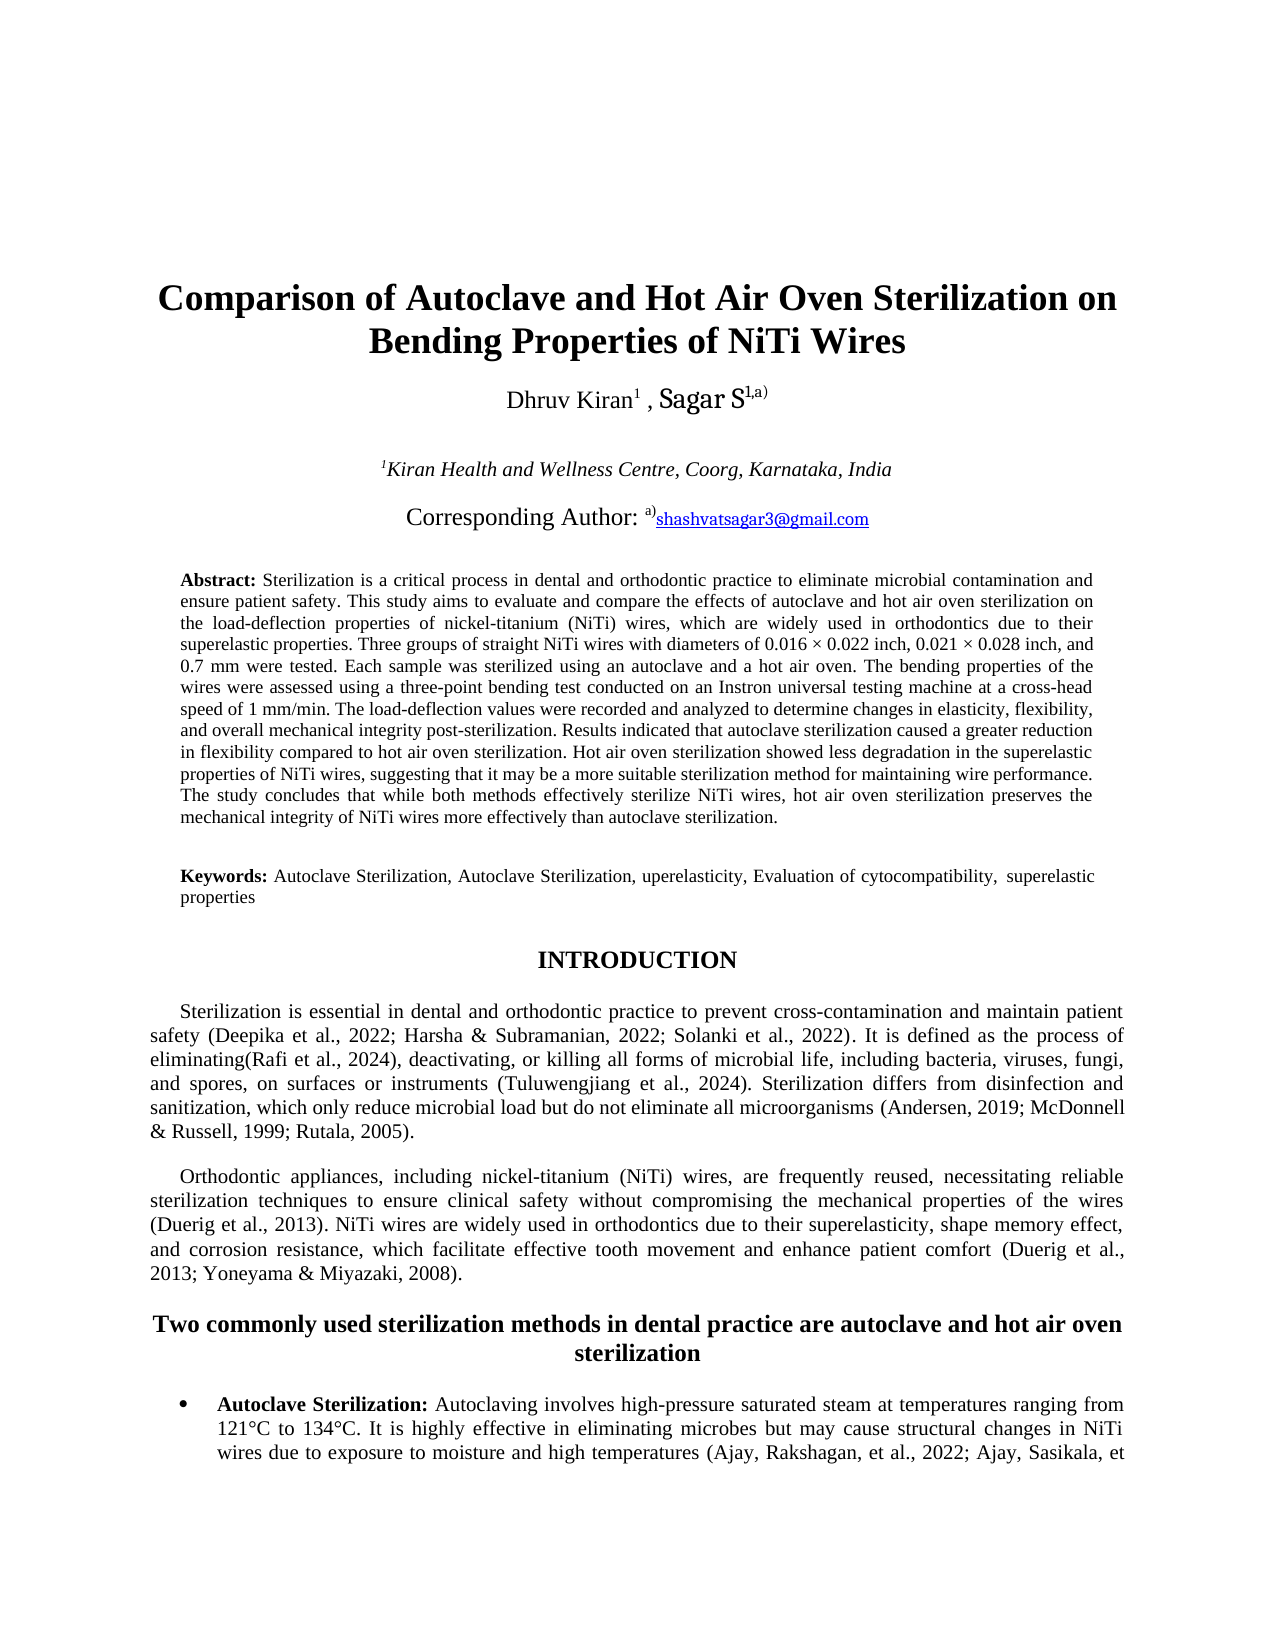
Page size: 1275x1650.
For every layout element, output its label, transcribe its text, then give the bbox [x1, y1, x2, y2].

title Comparison of Autoclave and Hot Air Oven Sterilization on Bending Properties of NiTi Wires [150, 275, 1125, 361]
text Sterilization is essential in dental and orthodontic practice to prevent cross-contamination and maintain patient safety (Deepika et al., 2022; Harsha & Subramanian, 2022; Solanki et al., 2022). It is defined as the process of eliminating(Rafi et al., 2024), deactivating, or killing all forms of microbial life, including bacteria, viruses, fungi, and spores, on surfaces or instruments (Tuluwengjiang et al., 2024). Sterilization differs from disinfection and sanitization, which only reduce microbial load but do not eliminate all microorganisms (Andersen, 2019; McDonnell & Russell, 1999; Rutala, 2005). [150, 999, 1125, 1143]
text Dhruv Kiran1 , Sagar S1,a) [150, 382, 1125, 416]
text Keywords: Autoclave Sterilization, Autoclave Sterilization, uperelasticity, Evaluation of cytocompatibility, superelastic properties [180, 865, 1095, 908]
subtitle INTRODUCTION [150, 945, 1125, 974]
text 1Kiran Health and Wellness Centre, Coorg, Karnataka, India [150, 457, 1125, 481]
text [179, 1392, 1125, 1464]
text Corresponding Author: a)shashvatsagar3@gmail.com [150, 502, 1125, 531]
text Orthodontic appliances, including nickel-titanium (NiTi) wires, are frequently reused, necessitating reliable sterilization techniques to ensure clinical safety without compromising the mechanical properties of the wires (Duerig et al., 2013). NiTi wires are widely used in orthodontics due to their superelasticity, shape memory effect, and corrosion resistance, which facilitate effective tooth movement and enhance patient comfort (Duerig et al., 2013; Yoneyama & Miyazaki, 2008). [150, 1164, 1125, 1284]
subtitle Two commonly used sterilization methods in dental practice are autoclave and hot air oven sterilization [150, 1309, 1125, 1367]
text Abstract: Sterilization is a critical process in dental and orthodontic practice to eliminate microbial contamination and ensure patient safety. This study aims to evaluate and compare the effects of autoclave and hot air oven sterilization on the load-deflection properties of nickel-titanium (NiTi) wires, which are widely used in orthodontics due to their superelastic properties. Three groups of straight NiTi wires with diameters of 0.016 × 0.022 inch, 0.021 × 0.028 inch, and 0.7 mm were tested. Each sample was sterilized using an autoclave and a hot air oven. The bending properties of the wires were assessed using a three-point bending test conducted on an Instron universal testing machine at a cross-head speed of 1 mm/min. The load-deflection values were recorded and analyzed to determine changes in elasticity, flexibility, and overall mechanical integrity post-sterilization. Results indicated that autoclave sterilization caused a greater reduction in flexibility compared to hot air oven sterilization. Hot air oven sterilization showed less degradation in the superelastic properties of NiTi wires, suggesting that it may be a more suitable sterilization method for maintaining wire performance. The study concludes that while both methods effectively sterilize NiTi wires, hot air oven sterilization preserves the mechanical integrity of NiTi wires more effectively than autoclave sterilization. [180, 568, 1095, 827]
